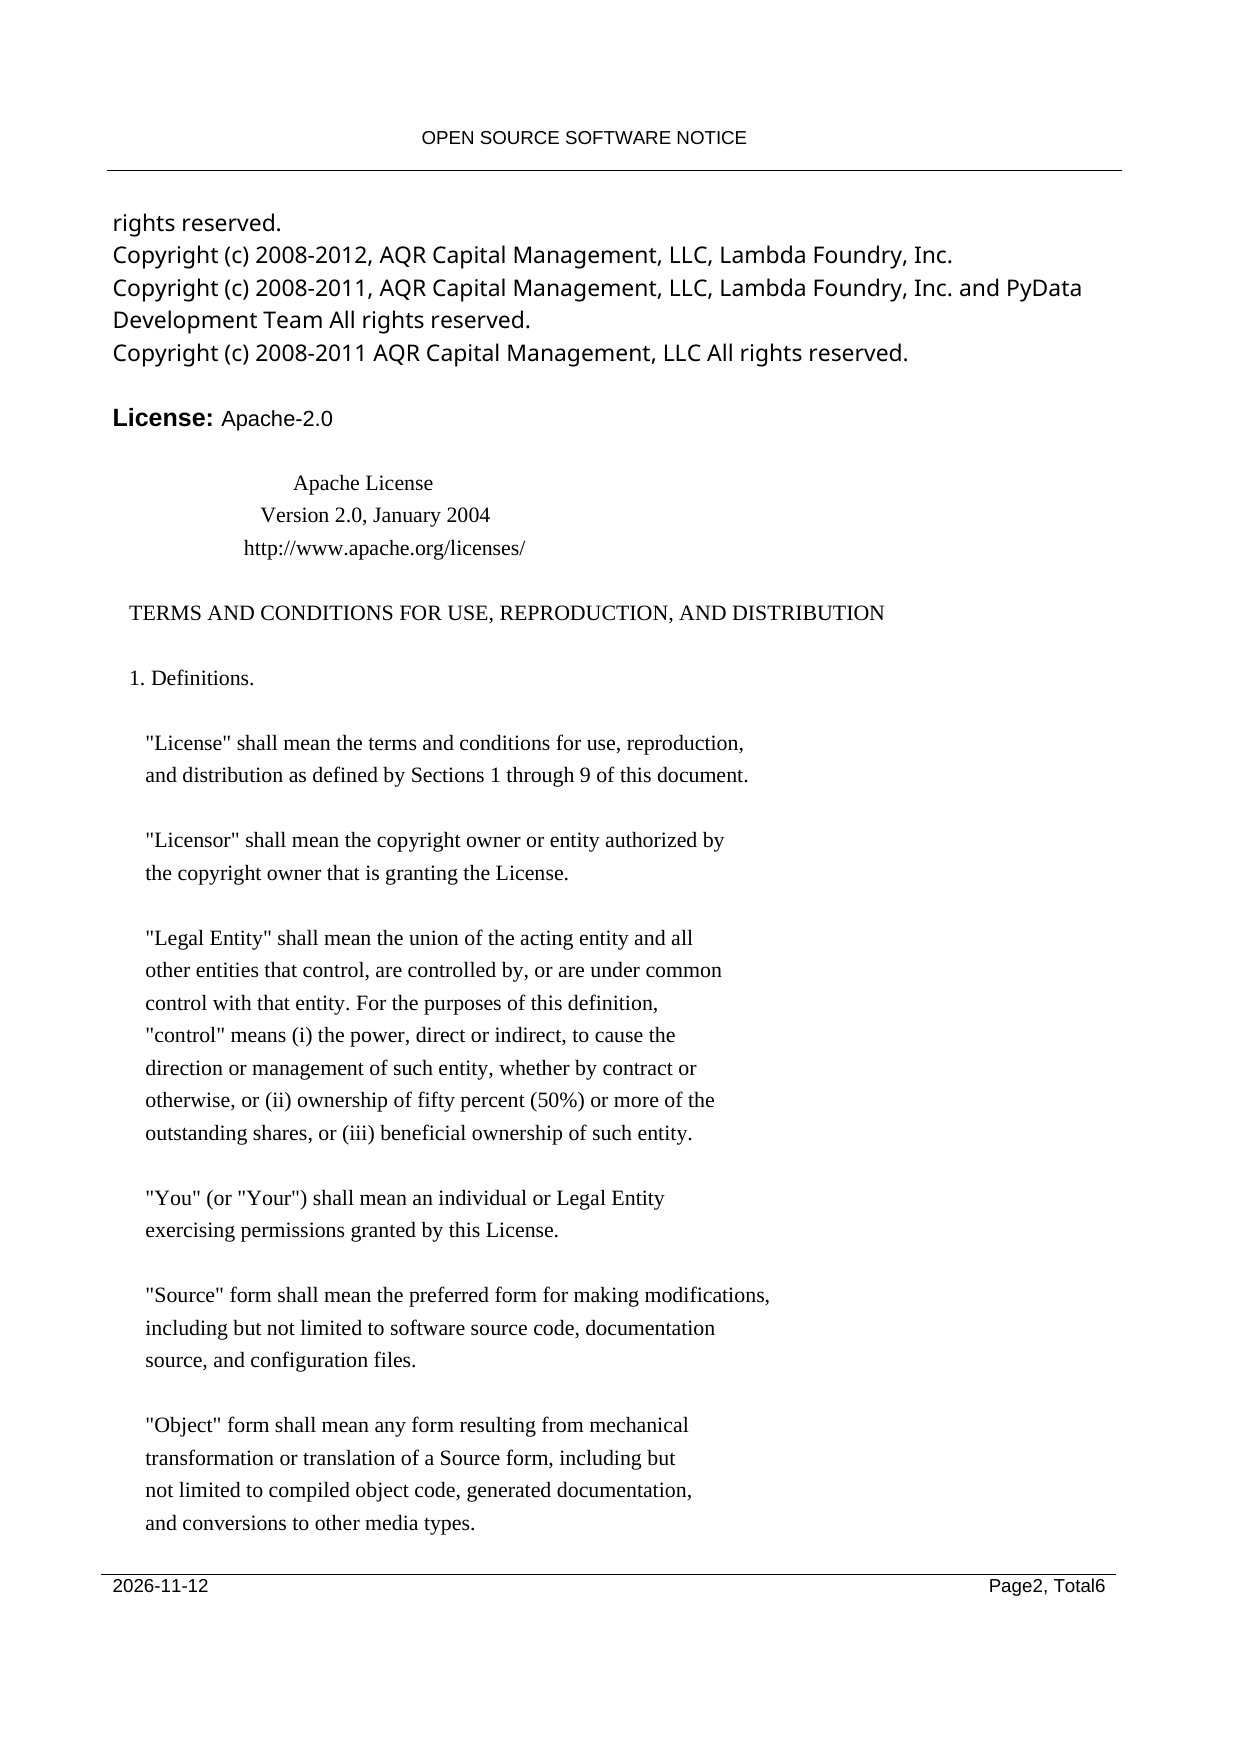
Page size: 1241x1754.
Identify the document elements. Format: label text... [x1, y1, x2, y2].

text License: Apache-2.0 [112, 401, 1128, 434]
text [112, 434, 1128, 1539]
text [112, 206, 1128, 401]
